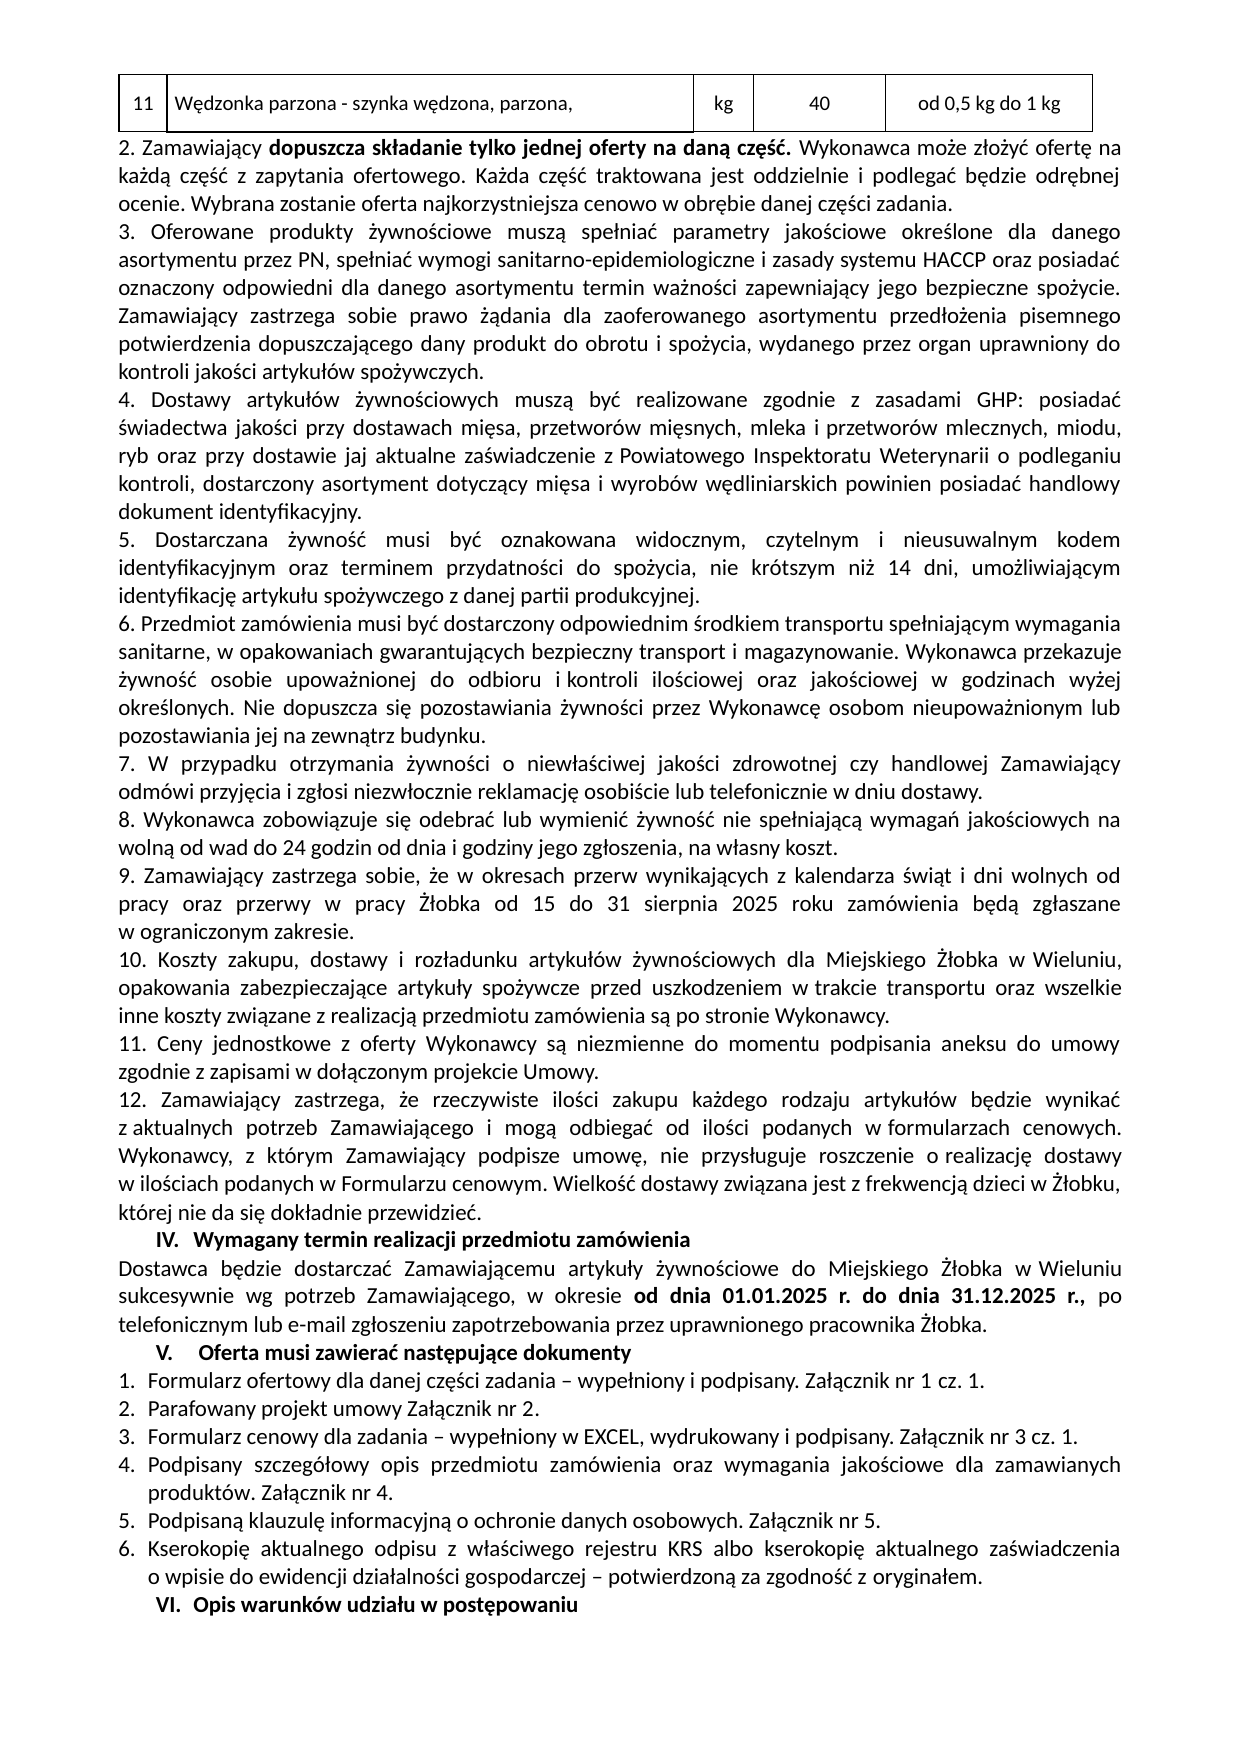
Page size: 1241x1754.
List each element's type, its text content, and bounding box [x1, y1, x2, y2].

text 5. Dostarczana żywność musi być oznakowana widocznym, czytelnym i nieusuwalnym kodem identyfikacyjnym oraz terminem przydatności do spożycia, nie krótszym niż 14 dni, umożliwiającym identyfikację artykułu spożywczego z danej partii produkcyjnej. [118, 525, 1122, 609]
list Oferta musi zawierać następujące dokumenty [156, 1338, 1122, 1366]
table_cell 40 [754, 75, 885, 131]
list Podpisany szczegółowy opis przedmiotu zamówienia oraz wymagania jakościowe dla zamawianych produktów. Załącznik nr 4. [118, 1450, 1122, 1506]
list Wymagany termin realizacji przedmiotu zamówienia [156, 1226, 1122, 1254]
table_cell od 0,5 kg do 1 kg [886, 75, 1092, 131]
table_cell Wędzonka parzona - szynka wędzona, parzona, [168, 75, 693, 131]
text 2. Zamawiający dopuszcza składanie tylko jednej oferty na daną część. Wykonawca może złożyć ofertę na każdą część z zapytania ofertowego. Każda część traktowana jest oddzielnie i podlegać będzie odrębnej ocenie. Wybrana zostanie oferta najkorzystniejsza cenowo w obrębie danej części zadania. [118, 133, 1122, 217]
list Formularz cenowy dla zadania – wypełniony w EXCEL, wydrukowany i podpisany. Załącznik nr 3 cz. 1. [118, 1422, 1122, 1450]
table_cell kg [694, 75, 753, 131]
text 6. Przedmiot zamówienia musi być dostarczony odpowiednim środkiem transportu spełniającym wymagania sanitarne, w opakowaniach gwarantujących bezpieczny transport i magazynowanie. Wykonawca przekazuje żywność osobie upoważnionej do odbioru i kontroli ilościowej oraz jakościowej w godzinach wyżej określonych. Nie dopuszcza się pozostawiania żywności przez Wykonawcę osobom nieupoważnionym lub pozostawiania jej na zewnątrz budynku. [118, 609, 1122, 749]
list Kserokopię aktualnego odpisu z właściwego rejestru KRS albo kserokopię aktualnego zaświadczenia o wpisie do ewidencji działalności gospodarczej – potwierdzoną za zgodność z oryginałem. [118, 1534, 1122, 1590]
text 3. Oferowane produkty żywnościowe muszą spełniać parametry jakościowe określone dla danego asortymentu przez PN, spełniać wymogi sanitarno-epidemiologiczne i zasady systemu HACCP oraz posiadać oznaczony odpowiedni dla danego asortymentu termin ważności zapewniający jego bezpieczne spożycie. Zamawiający zastrzega sobie prawo żądania dla zaoferowanego asortymentu przedłożenia pisemnego potwierdzenia dopuszczającego dany produkt do obrotu i spożycia, wydanego przez organ uprawniony do kontroli jakości artykułów spożywczych. [118, 217, 1122, 385]
list Podpisaną klauzulę informacyjną o ochronie danych osobowych. Załącznik nr 5. [118, 1506, 1122, 1534]
list Opis warunków udziału w postępowaniu [156, 1590, 1122, 1618]
text 12. Zamawiający zastrzega, że rzeczywiste ilości zakupu każdego rodzaju artykułów będzie wynikać z aktualnych potrzeb Zamawiającego i mogą odbiegać od ilości podanych w formularzach cenowych. Wykonawcy, z którym Zamawiający podpisze umowę, nie przysługuje roszczenie o realizację dostawy w ilościach podanych w Formularzu cenowym. Wielkość dostawy związana jest z frekwencją dzieci w Żłobku, której nie da się dokładnie przewidzieć. [118, 1086, 1122, 1226]
list Parafowany projekt umowy Załącznik nr 2. [118, 1394, 1122, 1422]
text 11. Ceny jednostkowe z oferty Wykonawcy są niezmienne do momentu podpisania aneksu do umowy zgodnie z zapisami w dołączonym projekcie Umowy. [118, 1029, 1122, 1086]
list Formularz ofertowy dla danej części zadania – wypełniony i podpisany. Załącznik nr 1 cz. 1. [118, 1366, 1122, 1394]
table_cell 11 [120, 75, 166, 131]
text Dostawca będzie dostarczać Zamawiającemu artykuły żywnościowe do Miejskiego Żłobka w Wieluniu sukcesywnie wg potrzeb Zamawiającego, w okresie od dnia 01.01.2025 r. do dnia 31.12.2025 r., po telefonicznym lub e-mail zgłoszeniu zapotrzebowania przez uprawnionego pracownika Żłobka. [118, 1254, 1122, 1338]
text 4. Dostawy artykułów żywnościowych muszą być realizowane zgodnie z zasadami GHP: posiadać świadectwa jakości przy dostawach mięsa, przetworów mięsnych, mleka i przetworów mlecznych, miodu, ryb oraz przy dostawie jaj aktualne zaświadczenie z Powiatowego Inspektoratu Weterynarii o podleganiu kontroli, dostarczony asortyment dotyczący mięsa i wyrobów wędliniarskich powinien posiadać handlowy dokument identyfikacyjny. [118, 385, 1122, 525]
text 7. W przypadku otrzymania żywności o niewłaściwej jakości zdrowotnej czy handlowej Zamawiający odmówi przyjęcia i zgłosi niezwłocznie reklamację osobiście lub telefonicznie w dniu dostawy. [118, 749, 1122, 805]
text 10. Koszty zakupu, dostawy i rozładunku artykułów żywnościowych dla Miejskiego Żłobka w Wieluniu, opakowania zabezpieczające artykuły spożywcze przed uszkodzeniem w trakcie transportu oraz wszelkie inne koszty związane z realizacją przedmiotu zamówienia są po stronie Wykonawcy. [118, 945, 1122, 1029]
text 8. Wykonawca zobowiązuje się odebrać lub wymienić żywność nie spełniającą wymagań jakościowych na wolną od wad do 24 godzin od dnia i godziny jego zgłoszenia, na własny koszt. [118, 805, 1122, 861]
text 9. Zamawiający zastrzega sobie, że w okresach przerw wynikających z kalendarza świąt i dni wolnych od pracy oraz przerwy w pracy Żłobka od 15 do 31 sierpnia 2025 roku zamówienia będą zgłaszane w ograniczonym zakresie. [118, 861, 1122, 945]
